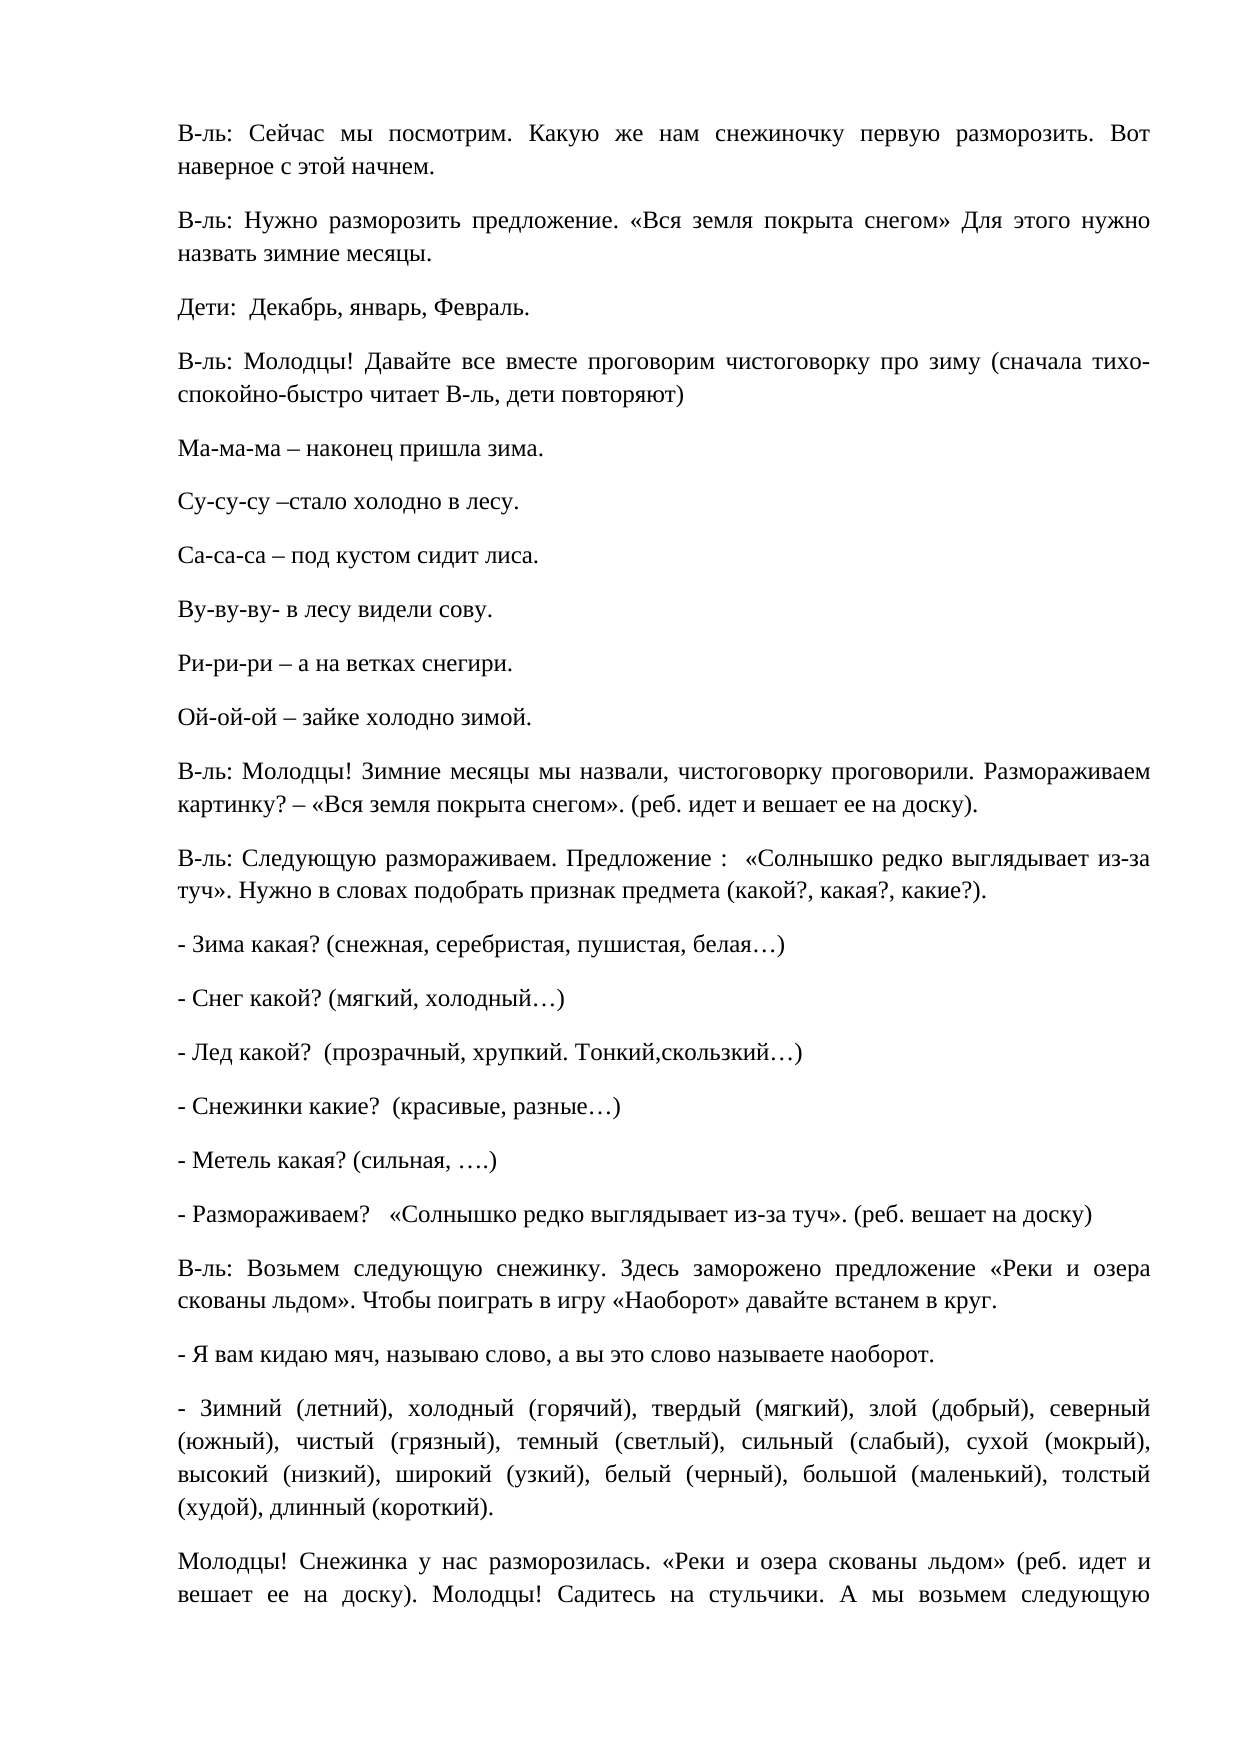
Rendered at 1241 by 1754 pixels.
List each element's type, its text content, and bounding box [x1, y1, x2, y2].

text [177, 1546, 1152, 1608]
text Ву-ву-ву- в лесу видели сову. [177, 594, 1152, 623]
text Су-су-су –стало холодно в лесу. [177, 486, 1152, 515]
text - Снежинки какие? (красивые, разные…) [177, 1091, 1152, 1120]
text Ри-ри-ри – а на ветках снегири. [177, 648, 1152, 677]
text - Зимний (летний), холодный (горячий), твердый (мягкий), злой (добрый), северный (южный), чистый (грязный), темный (светлый), сильный (слабый), сухой (мокрый), высокий (низкий), широкий (узкий), белый (черный), большой (маленький), толстый (худой), длинный (короткий). [177, 1393, 1152, 1521]
text В-ль: Следующую размораживаем. Предложение : «Солнышко редко выглядывает из-за туч». Нужно в словах подобрать признак предмета (какой?, какая?, какие?). [177, 843, 1152, 904]
text - Я вам кидаю мяч, называю слово, а вы это слово называете наоборот. [177, 1339, 1152, 1368]
text - Зима какая? (снежная, серебристая, пушистая, белая…) [177, 929, 1152, 958]
text Са-са-са – под кустом сидит лиса. [177, 540, 1152, 569]
text - Метель какая? (сильная, ….) [177, 1145, 1152, 1174]
text Ма-ма-ма – наконец пришла зима. [177, 433, 1152, 461]
text Ой-ой-ой – зайке холодно зимой. [177, 702, 1152, 731]
text В-ль: Возьмем следующую снежинку. Здесь заморожено предложение «Реки и озера скованы льдом». Чтобы поиграть в игру «Наоборот» давайте встанем в круг. [177, 1253, 1152, 1314]
text Дети: Декабрь, январь, Февраль. [177, 292, 1152, 321]
text - Снег какой? (мягкий, холодный…) [177, 983, 1152, 1012]
text В-ль: Сейчас мы посмотрим. Какую же нам снежиночку первую разморозить. Вот наверное с этой начнем. [177, 118, 1152, 180]
text В-ль: Нужно разморозить предложение. «Вся земля покрыта снегом» Для этого нужно назвать зимние месяцы. [177, 205, 1152, 267]
text В-ль: Молодцы! Зимние месяцы мы назвали, чистоговорку проговорили. Размораживаем картинку? – «Вся земля покрыта снегом». (реб. идет и вешает ее на доску). [177, 756, 1152, 817]
text - Лед какой? (прозрачный, хрупкий. Тонкий,скользкий…) [177, 1037, 1152, 1066]
text В-ль: Молодцы! Давайте все вместе проговорим чистоговорку про зиму (сначала тихо-спокойно-быстро читает В-ль, дети повторяют) [177, 346, 1152, 407]
text - Размораживаем? «Солнышко редко выглядывает из-за туч». (реб. вешает на доску) [177, 1199, 1152, 1227]
